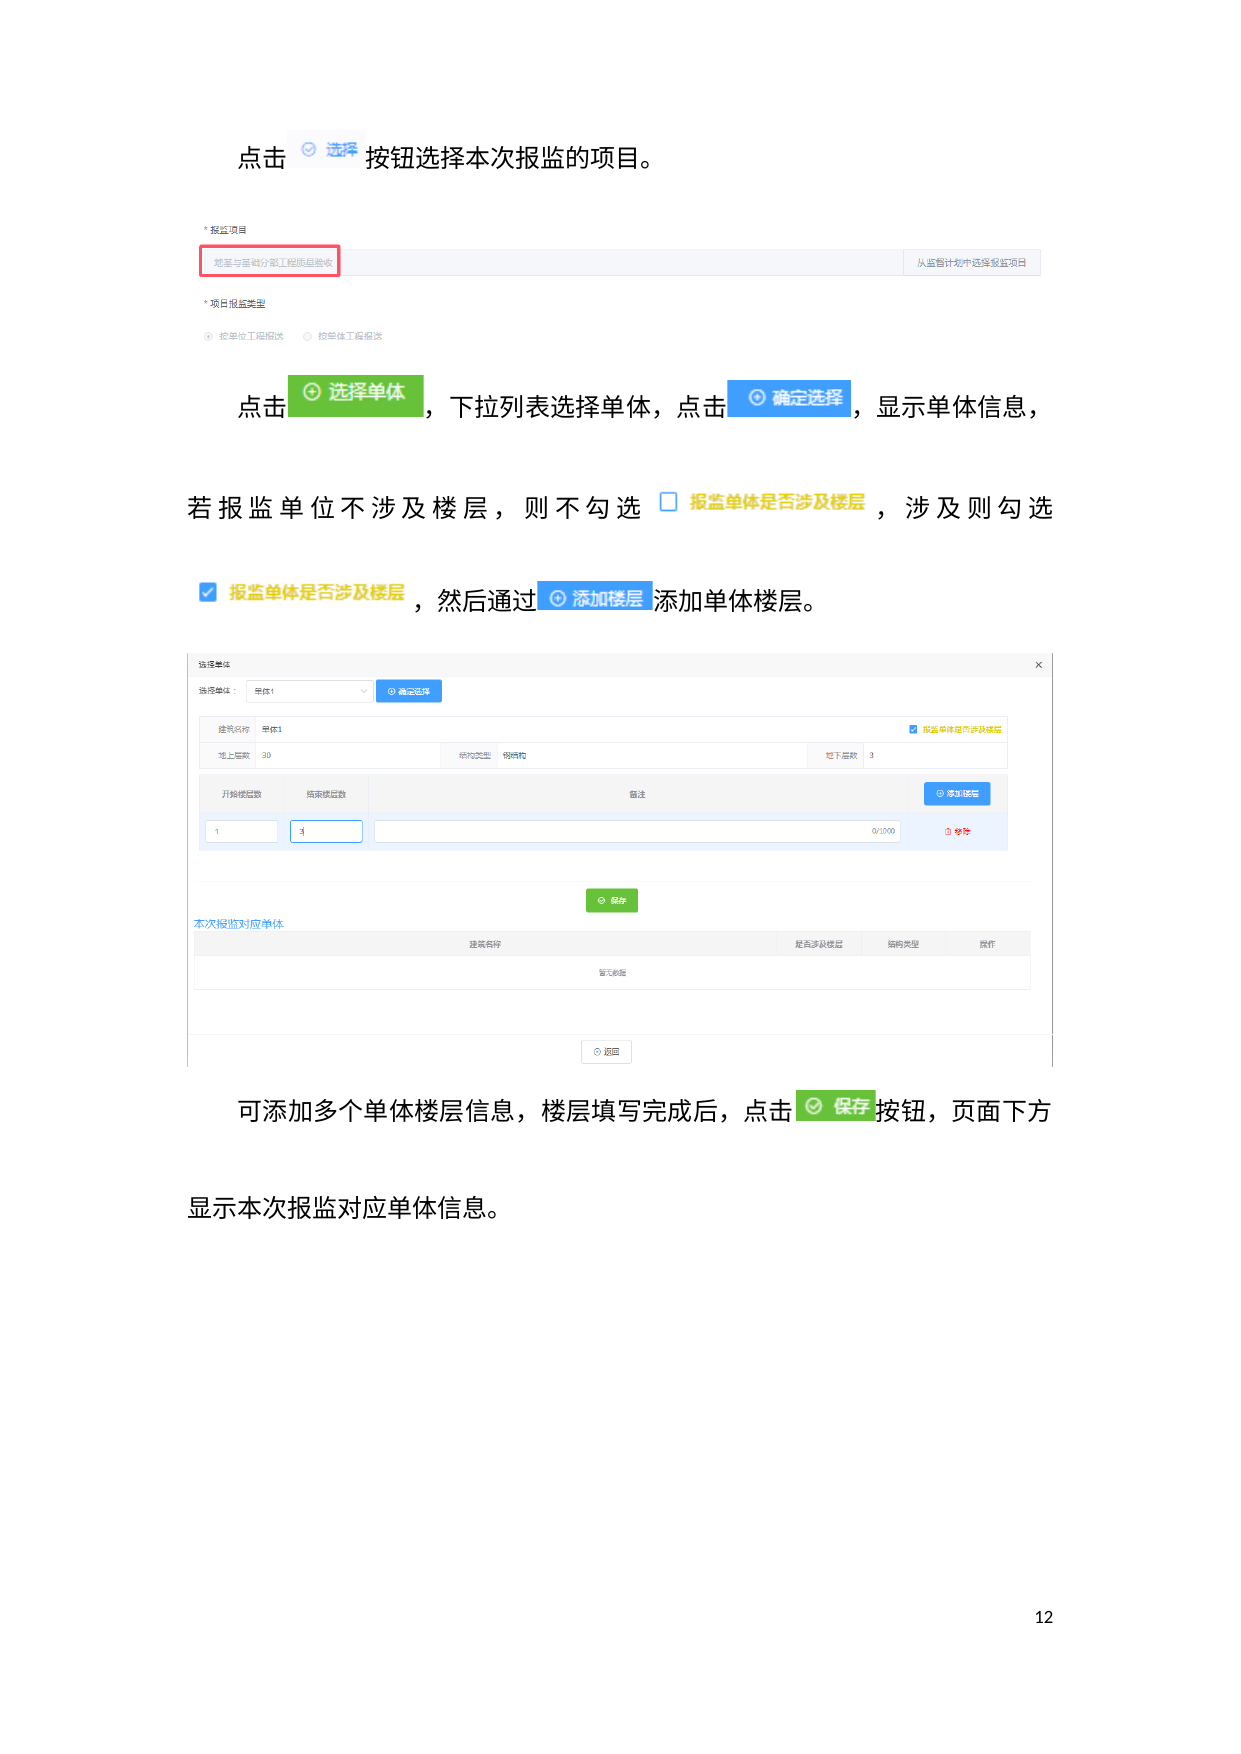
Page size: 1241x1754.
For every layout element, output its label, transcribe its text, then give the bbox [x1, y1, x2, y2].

picture [287, 130, 366, 168]
picture [727, 380, 851, 417]
picture [287, 375, 424, 417]
text 可添加多个单体楼层信息，楼层填写完成后，点击按钮，页面下方显示本次报监对应单体信息。 [187, 1076, 1053, 1239]
picture [537, 581, 653, 610]
picture [187, 653, 1053, 1067]
text 点击，下拉列表选择单体，点击，显示单体信息，若报监单位不涉及楼层，则不勾选，涉及则勾选，然后通过添加单体楼层。 [187, 376, 1053, 636]
picture [646, 486, 875, 518]
picture [187, 570, 413, 610]
picture [796, 1090, 876, 1121]
text 点击按钮选择本次报监的项目。 [187, 130, 1053, 195]
picture [187, 213, 1053, 367]
